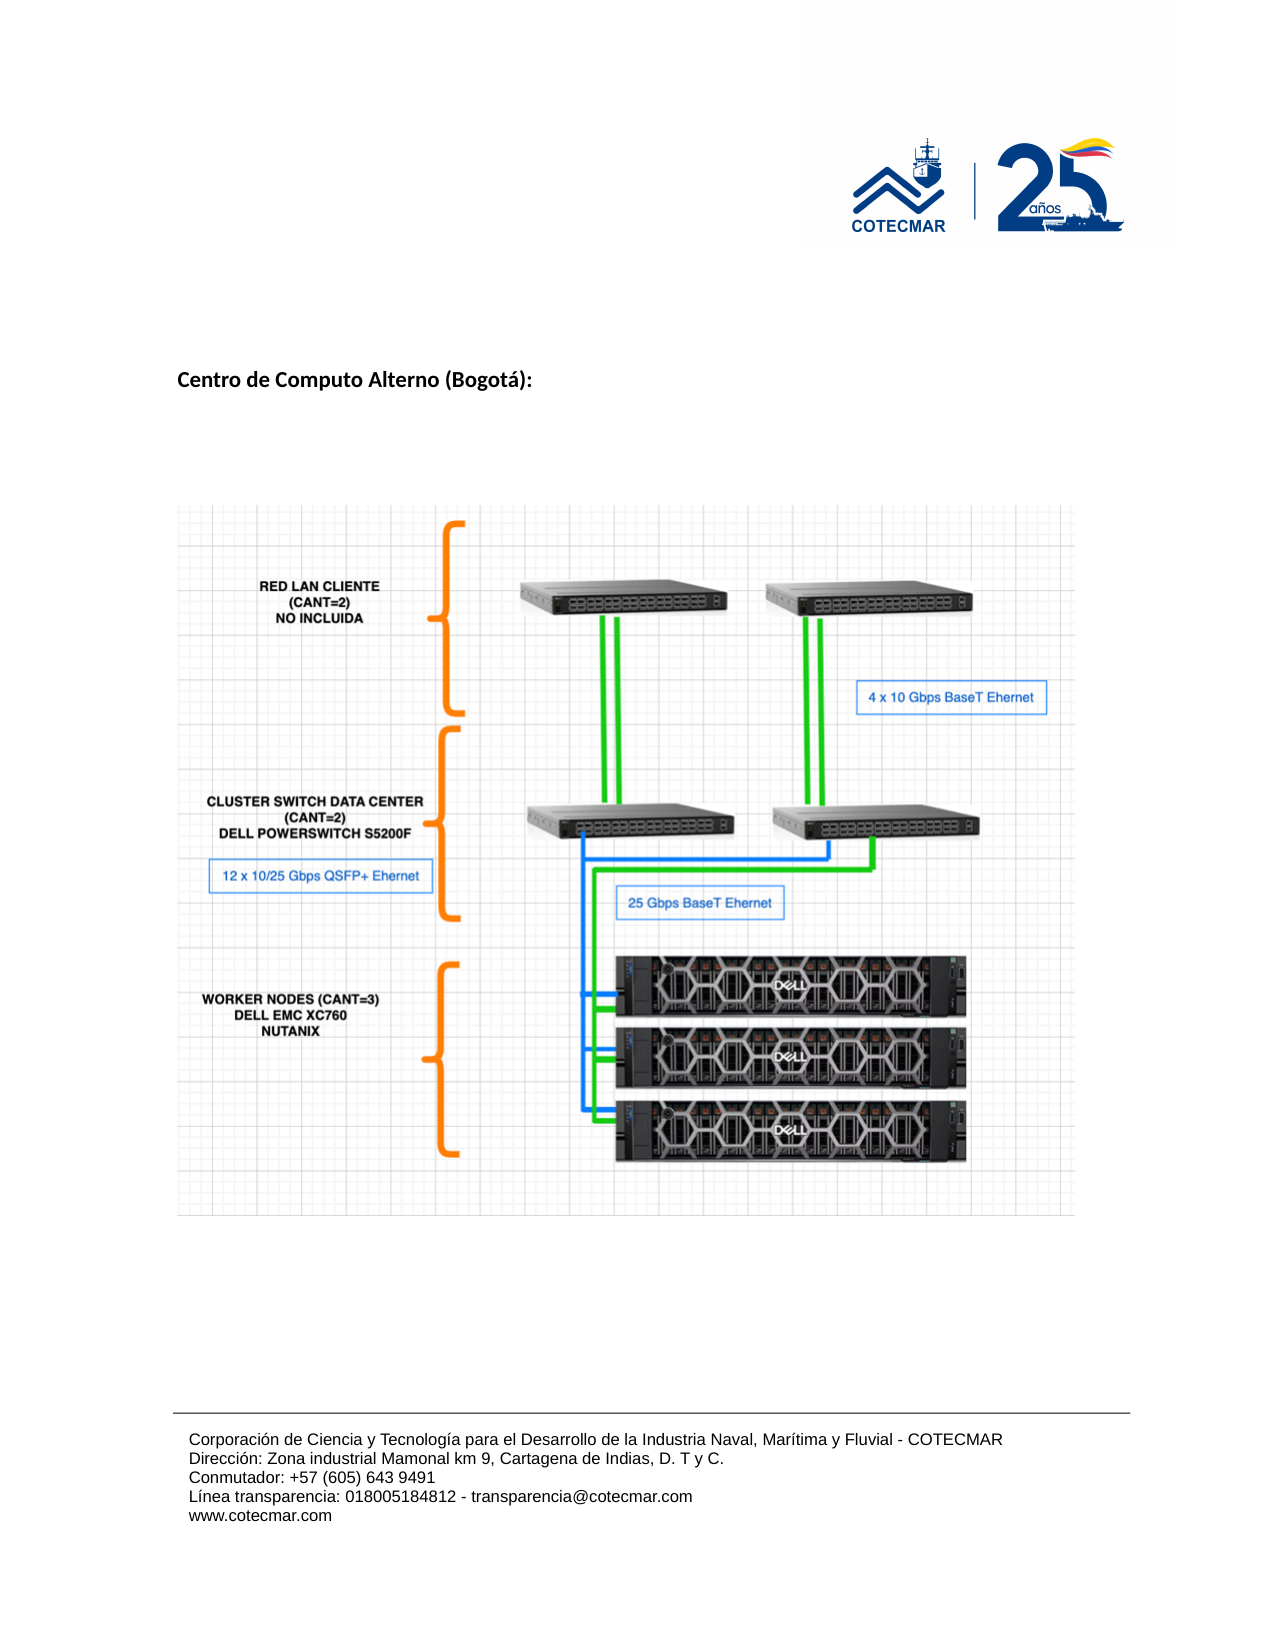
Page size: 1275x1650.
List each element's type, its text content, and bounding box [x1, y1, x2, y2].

picture [804, 0, 1177, 250]
text Centro de Computo Alterno (Bogotá): [177, 365, 1122, 393]
picture [177, 505, 1076, 1216]
